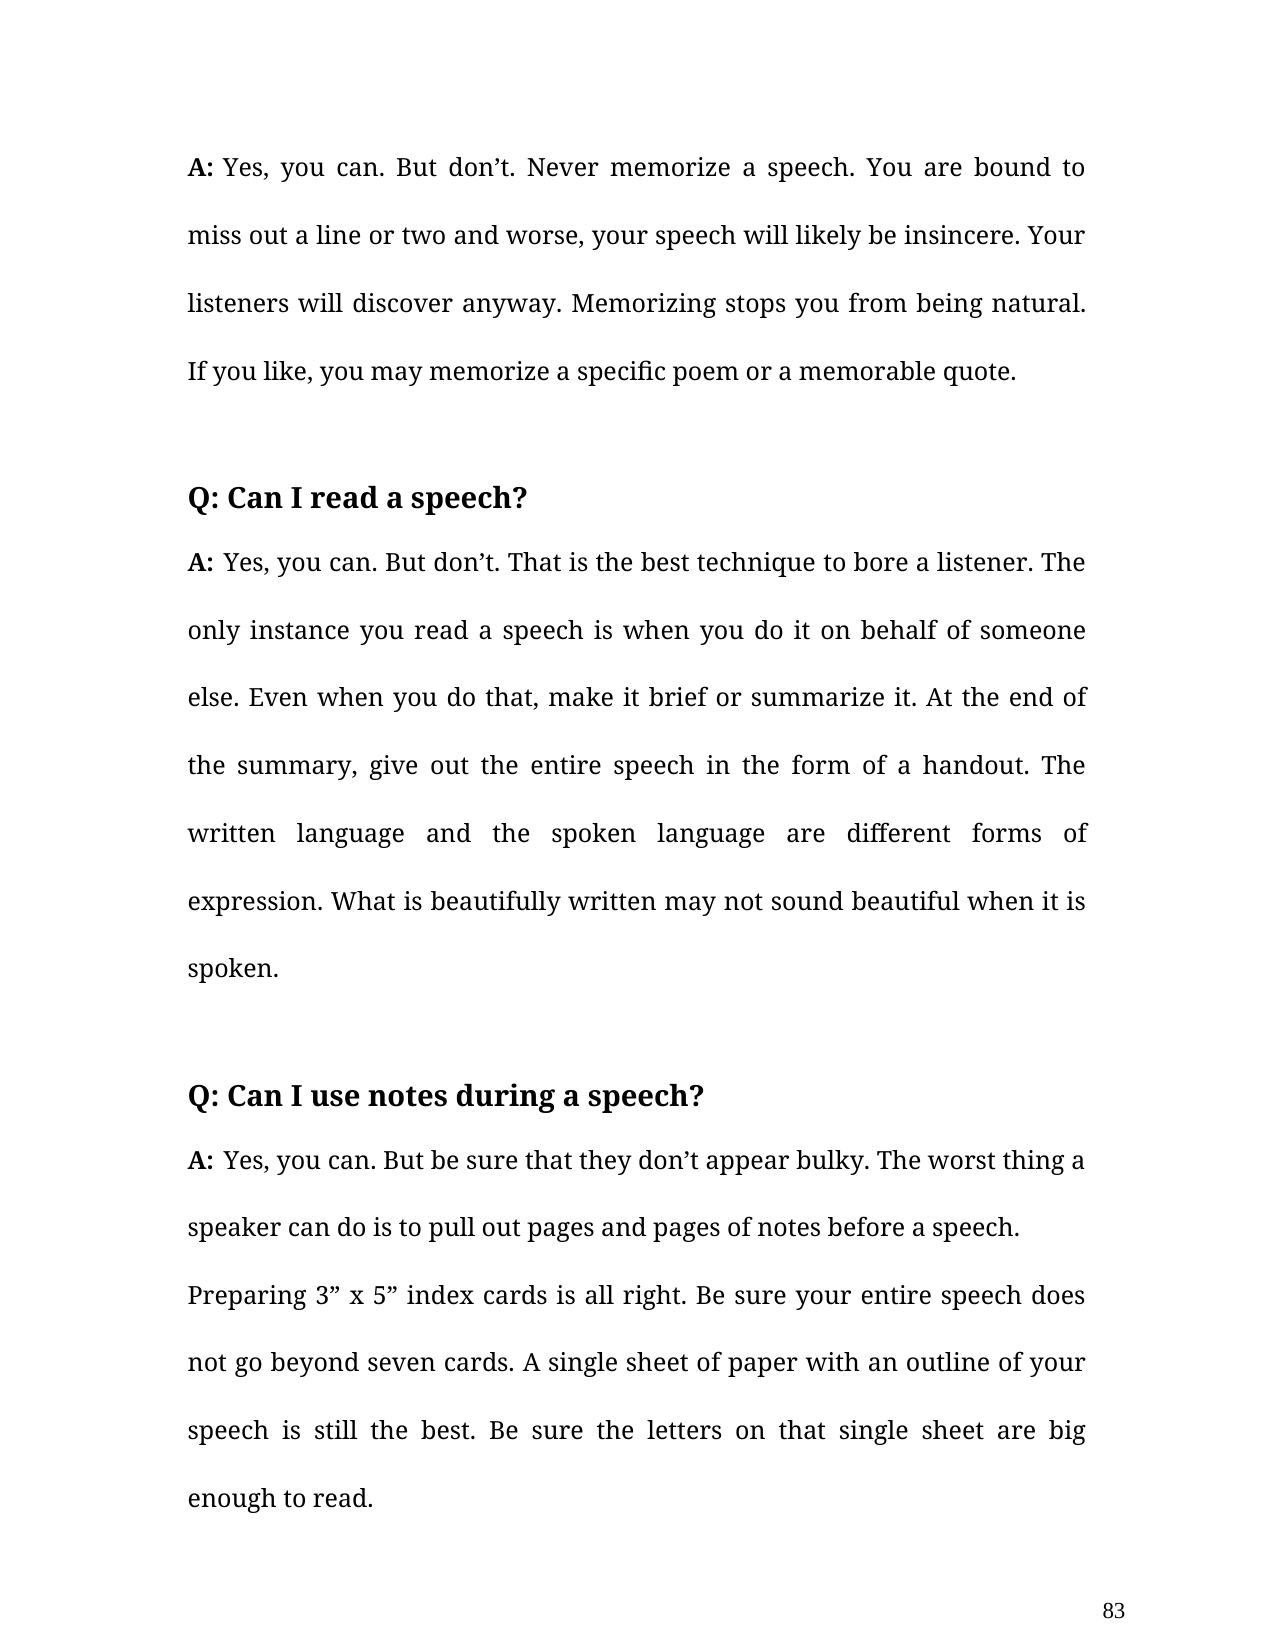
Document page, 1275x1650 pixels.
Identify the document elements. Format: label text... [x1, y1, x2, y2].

text Q: Can I use notes during a speech? [187, 1075, 1125, 1114]
list Yes, you can. But don’t. That is the best technique to bore a listener. The only instance you read a speech is when you do it on behalf of someone else. Even when you do that, make it brief or summarize it. At the end of the summary, give out the entire speech in the form of a handout. The written language and the spoken language are different forms of expression. What is beautifully written may not sound beautiful when it is spoken. [187, 544, 1087, 985]
text Q: Can I read a speech? [187, 477, 1125, 517]
list Yes, you can. But be sure that they don’t appear bulky. The worst thing a speaker can do is to pull out pages and pages of notes before a speech. [187, 1143, 1087, 1244]
text Preparing 3” x 5” index cards is all right. Be sure your entire speech does not go beyond seven cards. A single sheet of paper with an outline of your speech is still the best. Be sure the letters on that single sheet are big enough to read. [187, 1277, 1087, 1514]
list Yes, you can. But don’t. Never memorize a speech. You are bound to miss out a line or two and worse, your speech will likely be insincere. Your listeners will discover anyway. Memorizing stops you from being natural. If you like, you may memorize a specific poem or a memorable quote. [187, 150, 1087, 387]
